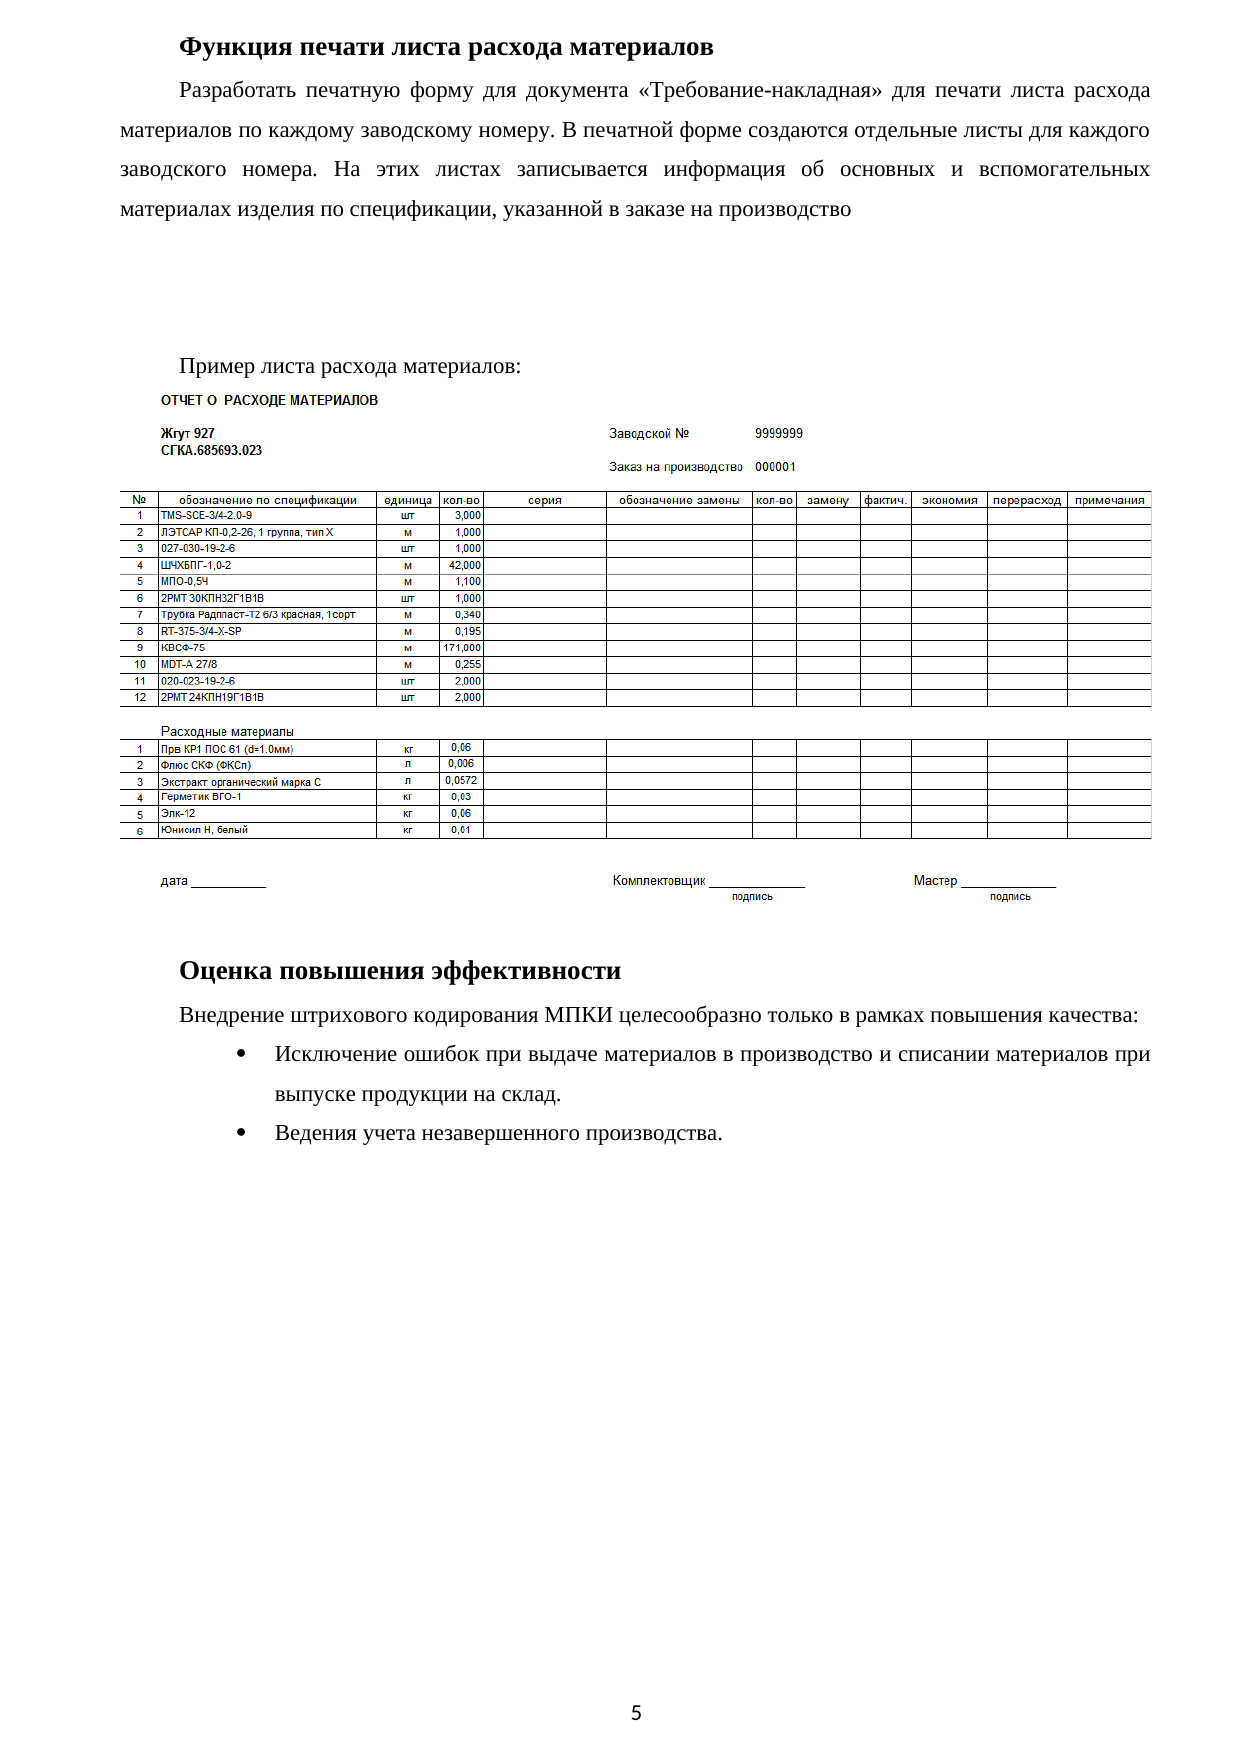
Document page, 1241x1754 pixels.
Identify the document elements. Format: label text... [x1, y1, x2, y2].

subtitle Оценка повышения эффективности [120, 954, 1152, 986]
subtitle Функция печати листа расхода материалов [120, 29, 1152, 61]
list Исключение ошибок при выдаче материалов в производство и списании материалов при выпуске продукции на склад. [237, 1041, 1152, 1106]
text Внедрение штрихового кодирования МПКИ целесообразно только в рамках повышения качества: [120, 1001, 1152, 1027]
text Пример листа расхода материалов: [120, 353, 1152, 379]
text Разработать печатную форму для документа «Требование-накладная» для печати листа расхода материалов по каждому заводскому номеру. В печатной форме создаются отдельные листы для каждого заводского номера. На этих листах записывается информация об основных и вспомогательных материалах изделия по спецификации, указанной в заказе на производство [120, 76, 1152, 221]
picture [119, 392, 1152, 905]
list Ведения учета незавершенного производства. [237, 1119, 1152, 1146]
